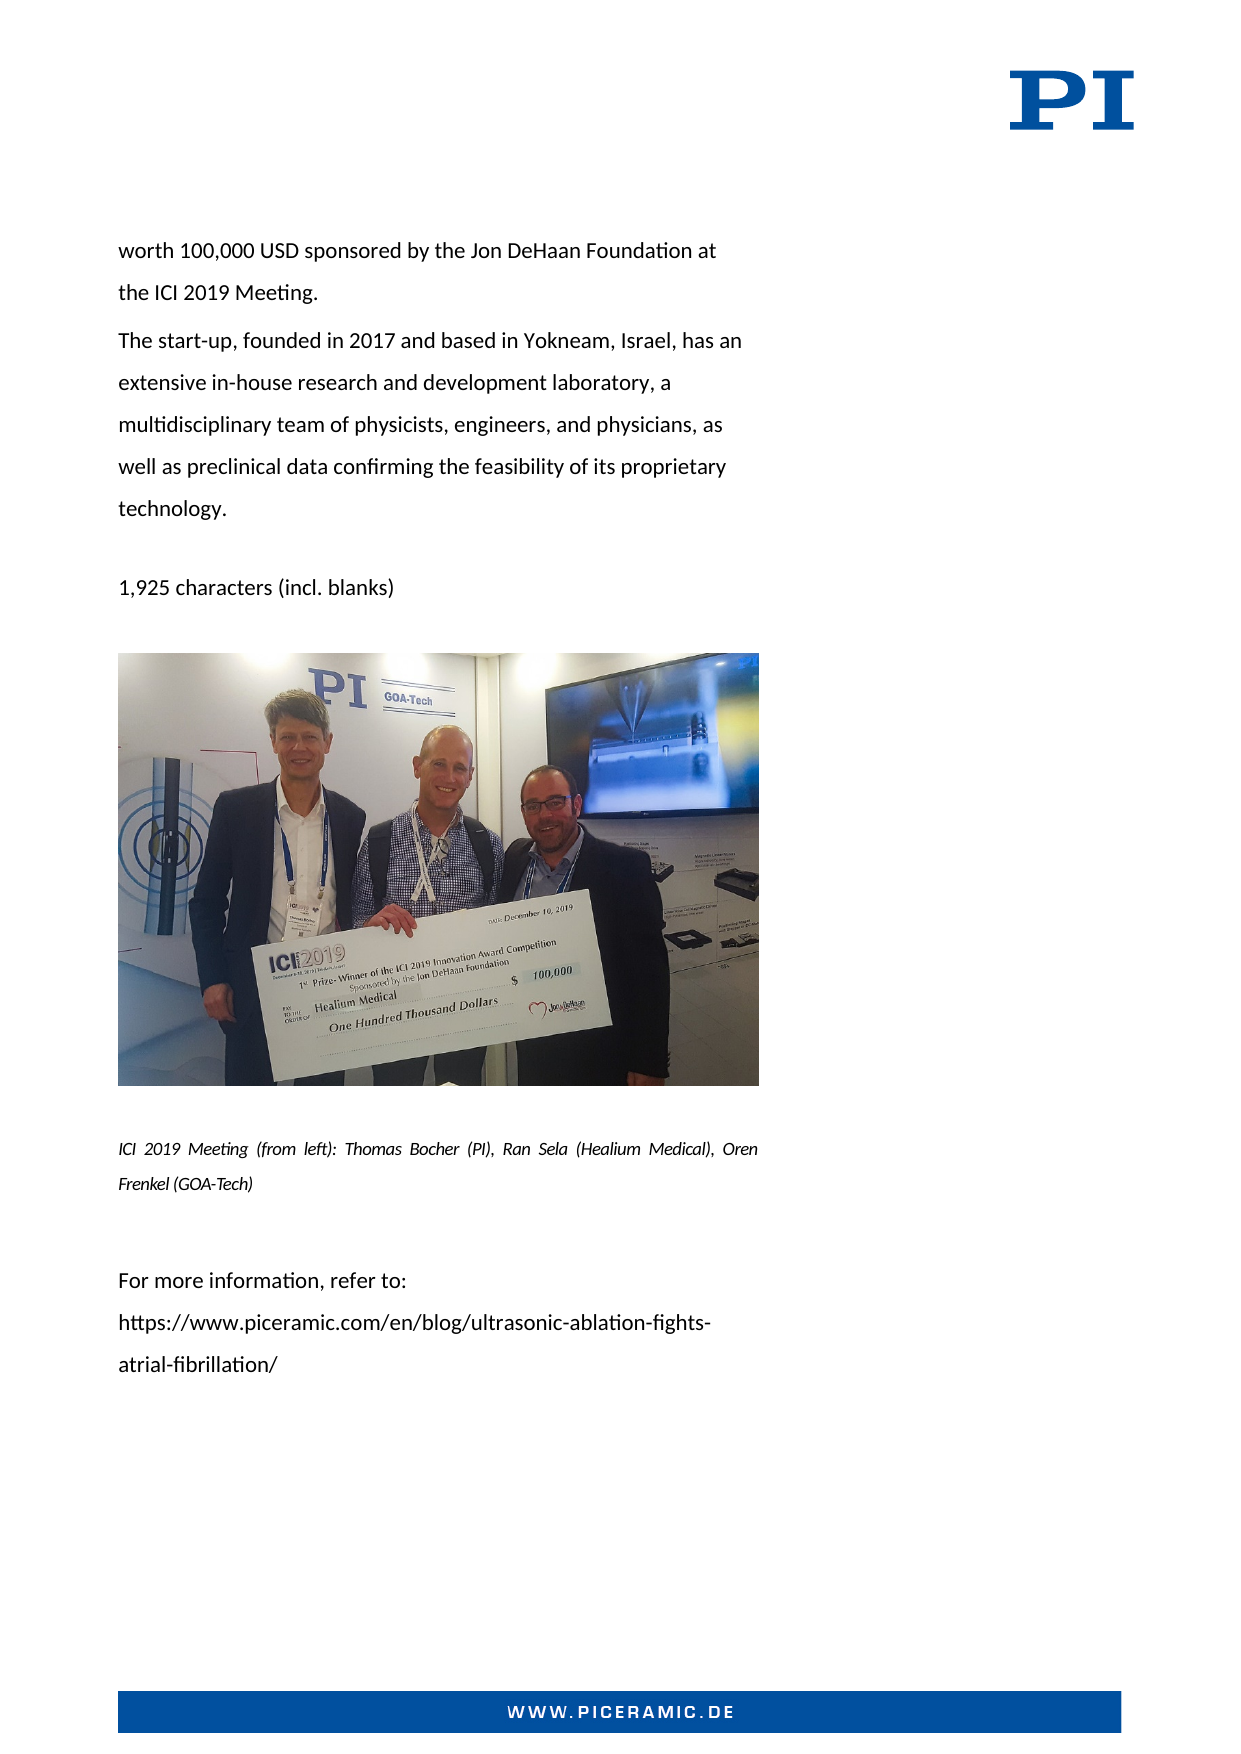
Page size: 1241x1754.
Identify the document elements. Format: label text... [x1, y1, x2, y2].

picture [118, 653, 759, 1086]
picture [118, 1691, 1122, 1733]
text For more information, refer to: https://www.piceramic.com/en/blog/ultrasonic-ablation-fights-atrial-fibrillation/ [118, 1266, 747, 1378]
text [118, 236, 747, 306]
text 1,925 characters (incl. blanks) [118, 573, 759, 602]
text The start-up, founded in 2017 and based in Yokneam, Israel, has an extensive in-house research and development laboratory, a multidisciplinary team of physicists, engineers, and physicians, as well as preclinical data confirming the feasibility of its proprietary technology. [118, 326, 747, 522]
text ICI 2019 Meeting (from left): Thomas Bocher (PI), Ran Sela (Healium Medical), Oren Frenkel (GOA-Tech) [118, 1160, 759, 1194]
